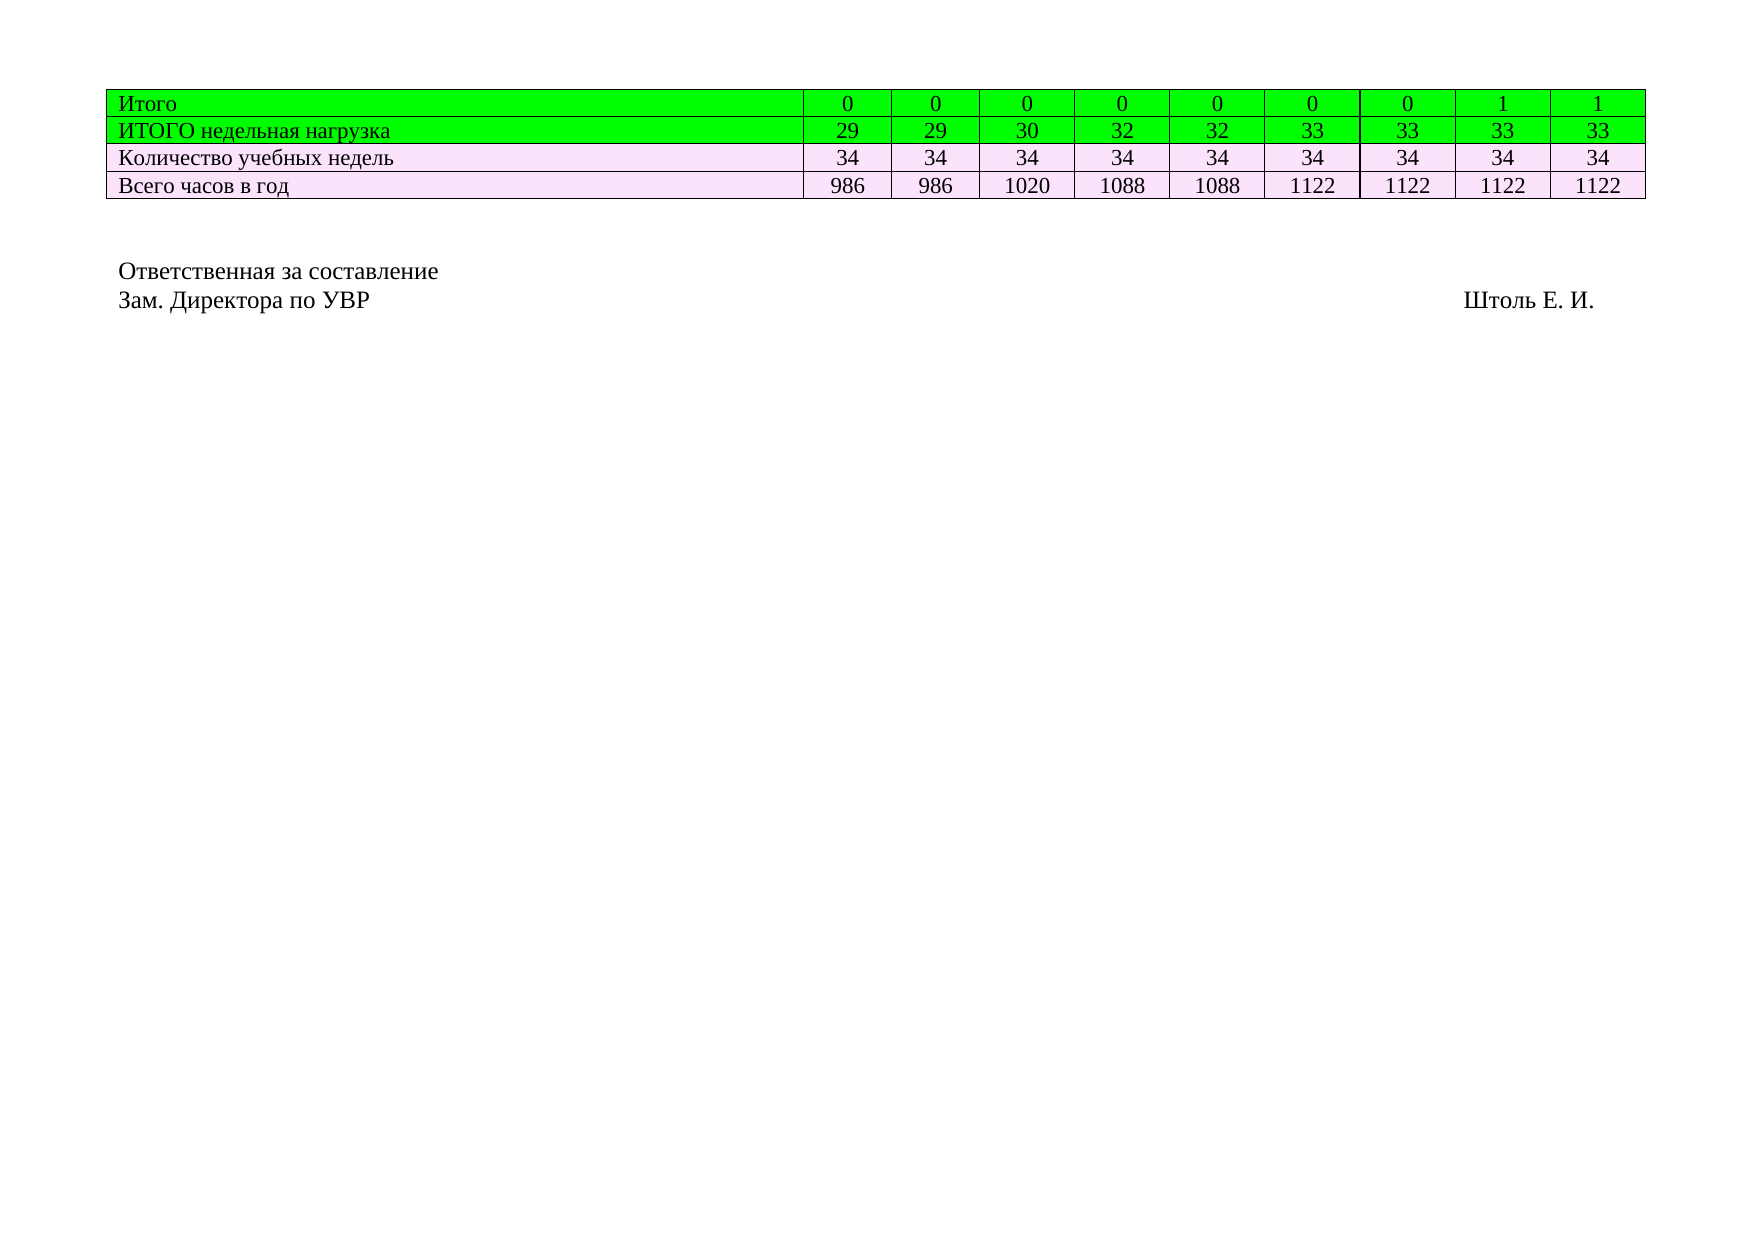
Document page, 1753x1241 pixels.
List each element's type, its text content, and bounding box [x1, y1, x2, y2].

table_cell 29 [892, 117, 979, 143]
table_cell 1088 [1170, 172, 1264, 198]
table_cell 1088 [1075, 172, 1169, 198]
table_cell 0 [1265, 90, 1359, 116]
table_cell 1 [1551, 90, 1645, 116]
table_cell 34 [1265, 144, 1359, 171]
table_cell 0 [1075, 90, 1169, 116]
table_cell 34 [1361, 144, 1455, 171]
table_cell ИТОГО недельная нагрузка [107, 117, 803, 143]
text Ответственная за составление [118, 256, 1634, 285]
table_cell 986 [804, 172, 891, 198]
table_cell 33 [1456, 117, 1550, 143]
table_cell 33 [1265, 117, 1359, 143]
table_cell 1 [1456, 90, 1550, 116]
table_cell Количество учебных недель [107, 144, 803, 171]
table_cell 33 [1361, 117, 1455, 143]
table_cell 0 [804, 90, 891, 116]
table_cell 34 [1075, 144, 1169, 171]
table_cell 986 [892, 172, 979, 198]
table_cell 32 [1170, 117, 1264, 143]
table_cell 1122 [1551, 172, 1645, 198]
table_cell 1122 [1265, 172, 1359, 198]
table_cell 1122 [1456, 172, 1550, 198]
table_cell 34 [1551, 144, 1645, 171]
table_cell 34 [1170, 144, 1264, 171]
table_cell 29 [804, 117, 891, 143]
table_cell Всего часов в год [107, 172, 803, 198]
table_cell 0 [980, 90, 1074, 116]
table_cell 0 [1361, 90, 1455, 116]
table_cell 33 [1551, 117, 1645, 143]
table_cell 34 [892, 144, 979, 171]
table_cell 30 [980, 117, 1074, 143]
table_cell 32 [1075, 117, 1169, 143]
table_cell 34 [1456, 144, 1550, 171]
table_cell 1122 [1361, 172, 1455, 198]
text Зам. Директора по УВР Штоль Е. И. [118, 285, 1634, 313]
table_cell Итого [107, 90, 803, 116]
table_cell 34 [980, 144, 1074, 171]
table_cell 0 [892, 90, 979, 116]
table_cell 34 [804, 144, 891, 171]
table_cell 0 [1170, 90, 1264, 116]
table_cell 1020 [980, 172, 1074, 198]
